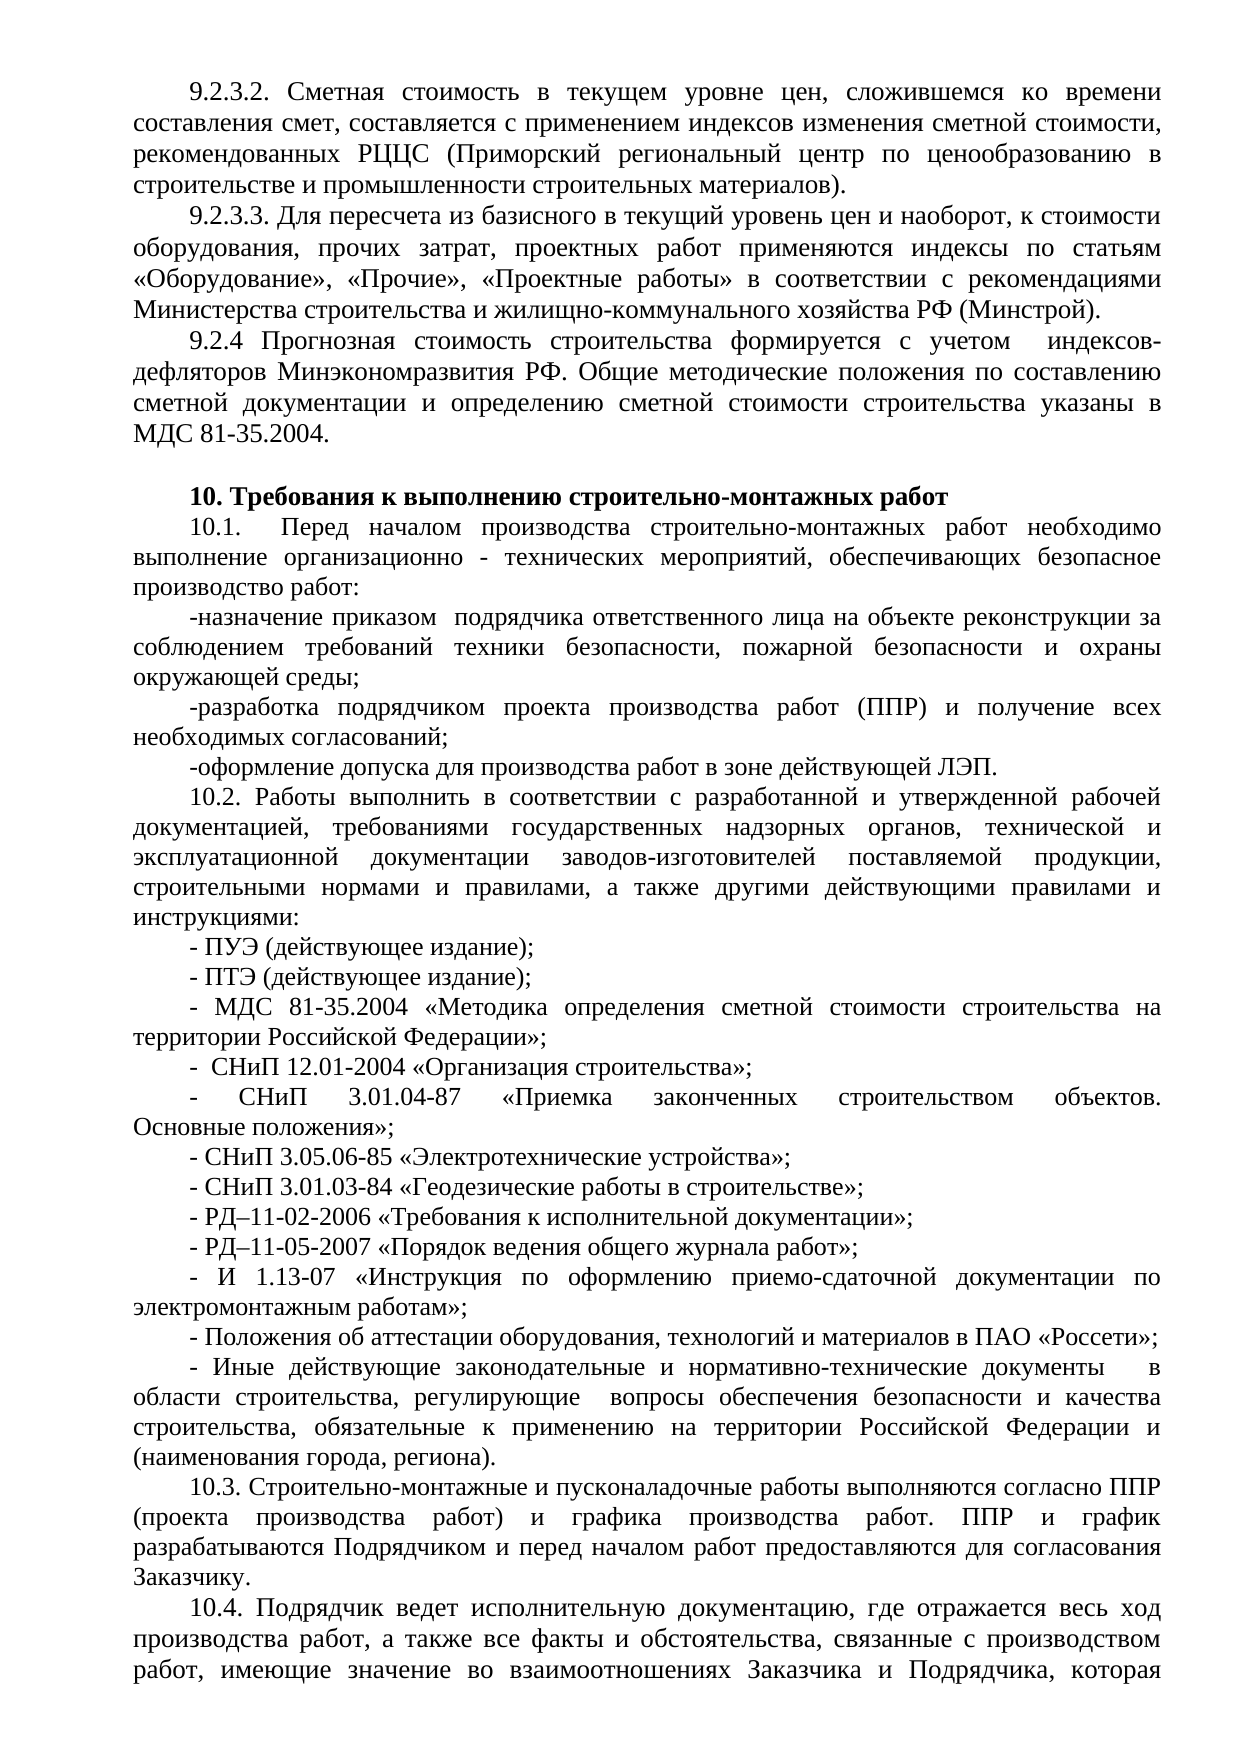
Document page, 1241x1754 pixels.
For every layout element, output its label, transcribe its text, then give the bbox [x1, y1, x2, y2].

text - Иные действующие законодательные и нормативно-технические документы в области строительства, регулирующие вопросы обеспечения безопасности и качества строительства, обязательные к применению на территории Российской Федерации и (наименования города, региона). [133, 1351, 1162, 1471]
text - МДС 81-35.2004 «Методика определения сметной стоимости строительства на территории Российской Федерации»; [133, 991, 1162, 1051]
text 10.1. Перед началом производства строительно-монтажных работ необходимо выполнение организационно - технических мероприятий, обеспечивающих безопасное производство работ: [133, 511, 1162, 601]
text 9.2.4 Прогнозная стоимость строительства формируется с учетом индексов-дефляторов Минэкономразвития РФ. Общие методические положения по составлению сметной документации и определению сметной стоимости строительства указаны в МДС 81-35.2004. [133, 324, 1162, 449]
text - СНиП 3.01.03-84 «Геодезические работы в строительстве»; [133, 1171, 1162, 1201]
text - РД–11-05-2007 «Порядок ведения общего журнала работ»; [133, 1231, 1162, 1261]
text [133, 1591, 1162, 1684]
text -разработка подрядчиком проекта производства работ (ППР) и получение всех необходимых согласований; [133, 691, 1162, 751]
text - СНиП 3.01.04-87 «Приемка законченных строительством объектов. Основные положения»; [133, 1081, 1162, 1141]
text - РД–11-02-2006 «Требования к исполнительной документации»; [133, 1201, 1162, 1231]
text 10.2. Работы выполнить в соответствии с разработанной и утвержденной рабочей документацией, требованиями государственных надзорных органов, технической и эксплуатационной документации заводов-изготовителей поставляемой продукции, строительными нормами и правилами, а также другими действующими правилами и инструкциями: [133, 781, 1162, 931]
text - ПТЭ (действующее издание); [133, 961, 1162, 991]
text 9.2.3.2. Сметная стоимость в текущем уровне цен, сложившемся ко времени составления смет, составляется с применением индексов изменения сметной стоимости, рекомендованных РЦЦС (Приморский региональный центр по ценообразованию в строительстве и промышленности строительных материалов). [133, 75, 1162, 199]
text -назначение приказом подрядчика ответственного лица на объекте реконструкции за соблюдением требований техники безопасности, пожарной безопасности и охраны окружающей среды; [133, 601, 1162, 691]
text - СНиП 3.05.06-85 «Электротехнические устройства»; [133, 1141, 1162, 1171]
text - ПУЭ (действующее издание); [133, 931, 1162, 961]
text -оформление допуска для производства работ в зоне действующей ЛЭП. [133, 751, 1162, 781]
text 10. Требования к выполнению строительно-монтажных работ [133, 480, 1162, 511]
text - Положения об аттестации оборудования, технологий и материалов в ПАО «Россети»; [133, 1321, 1162, 1351]
text 10.3. Строительно-монтажные и пусконаладочные работы выполняются согласно ППР (проекта производства работ) и графика производства работ. ППР и график разрабатываются Подрядчиком и перед началом работ предоставляются для согласования Заказчику. [133, 1471, 1162, 1591]
text - СНиП 12.01-2004 «Организация строительства»; [133, 1051, 1162, 1081]
text - И 1.13-07 «Инструкция по оформлению приемо-сдаточной документации по электромонтажным работам»; [133, 1261, 1162, 1321]
text 9.2.3.3. Для пересчета из базисного в текущий уровень цен и наоборот, к стоимости оборудования, прочих затрат, проектных работ применяются индексы по статьям «Оборудование», «Прочие», «Проектные работы» в соответствии с рекомендациями Министерства строительства и жилищно-коммунального хозяйства РФ (Минстрой). [133, 199, 1162, 324]
